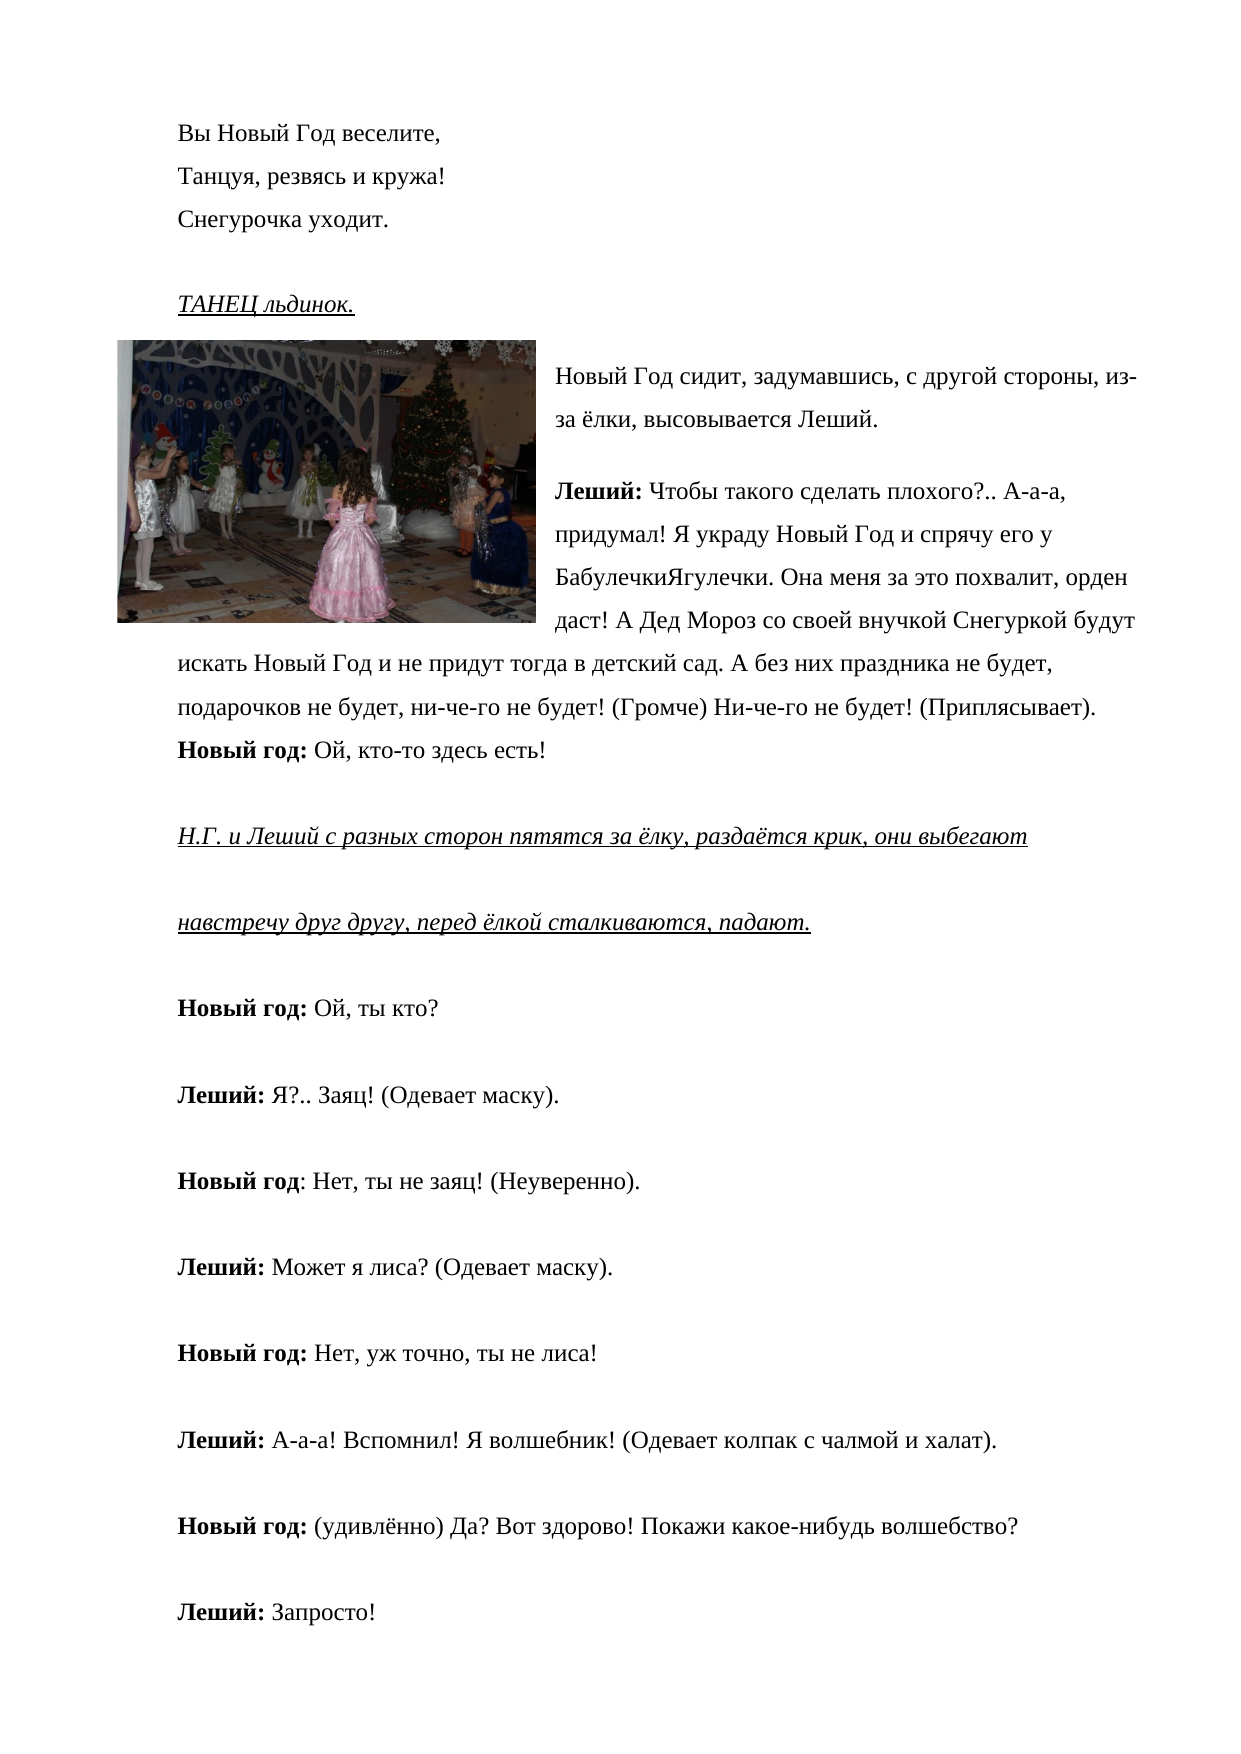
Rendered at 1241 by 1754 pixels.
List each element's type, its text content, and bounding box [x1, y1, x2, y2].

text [177, 735, 1152, 1626]
picture [117, 340, 536, 622]
text ТАНЕЦ льдинок. Новый Год сидит, задумавшись, с другой стороны, из-за ёлки, высовывается Леший. Леший: Чтобы такого сделать плохого?.. А-а-а, придумал! Я украду Новый Год и спрячу его у БабулечкиЯгулечки. Она меня за это похвалит, орден даст! А Дед Мороз со своей внучкой Снегуркой будут искать Новый Год и не придут тогда в детский сад. А без них праздника не будет, подарочков не будет, ни-че-го не будет! (Громче) Ни-че-го не будет! (Приплясывает). [177, 289, 1152, 720]
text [177, 118, 1152, 275]
